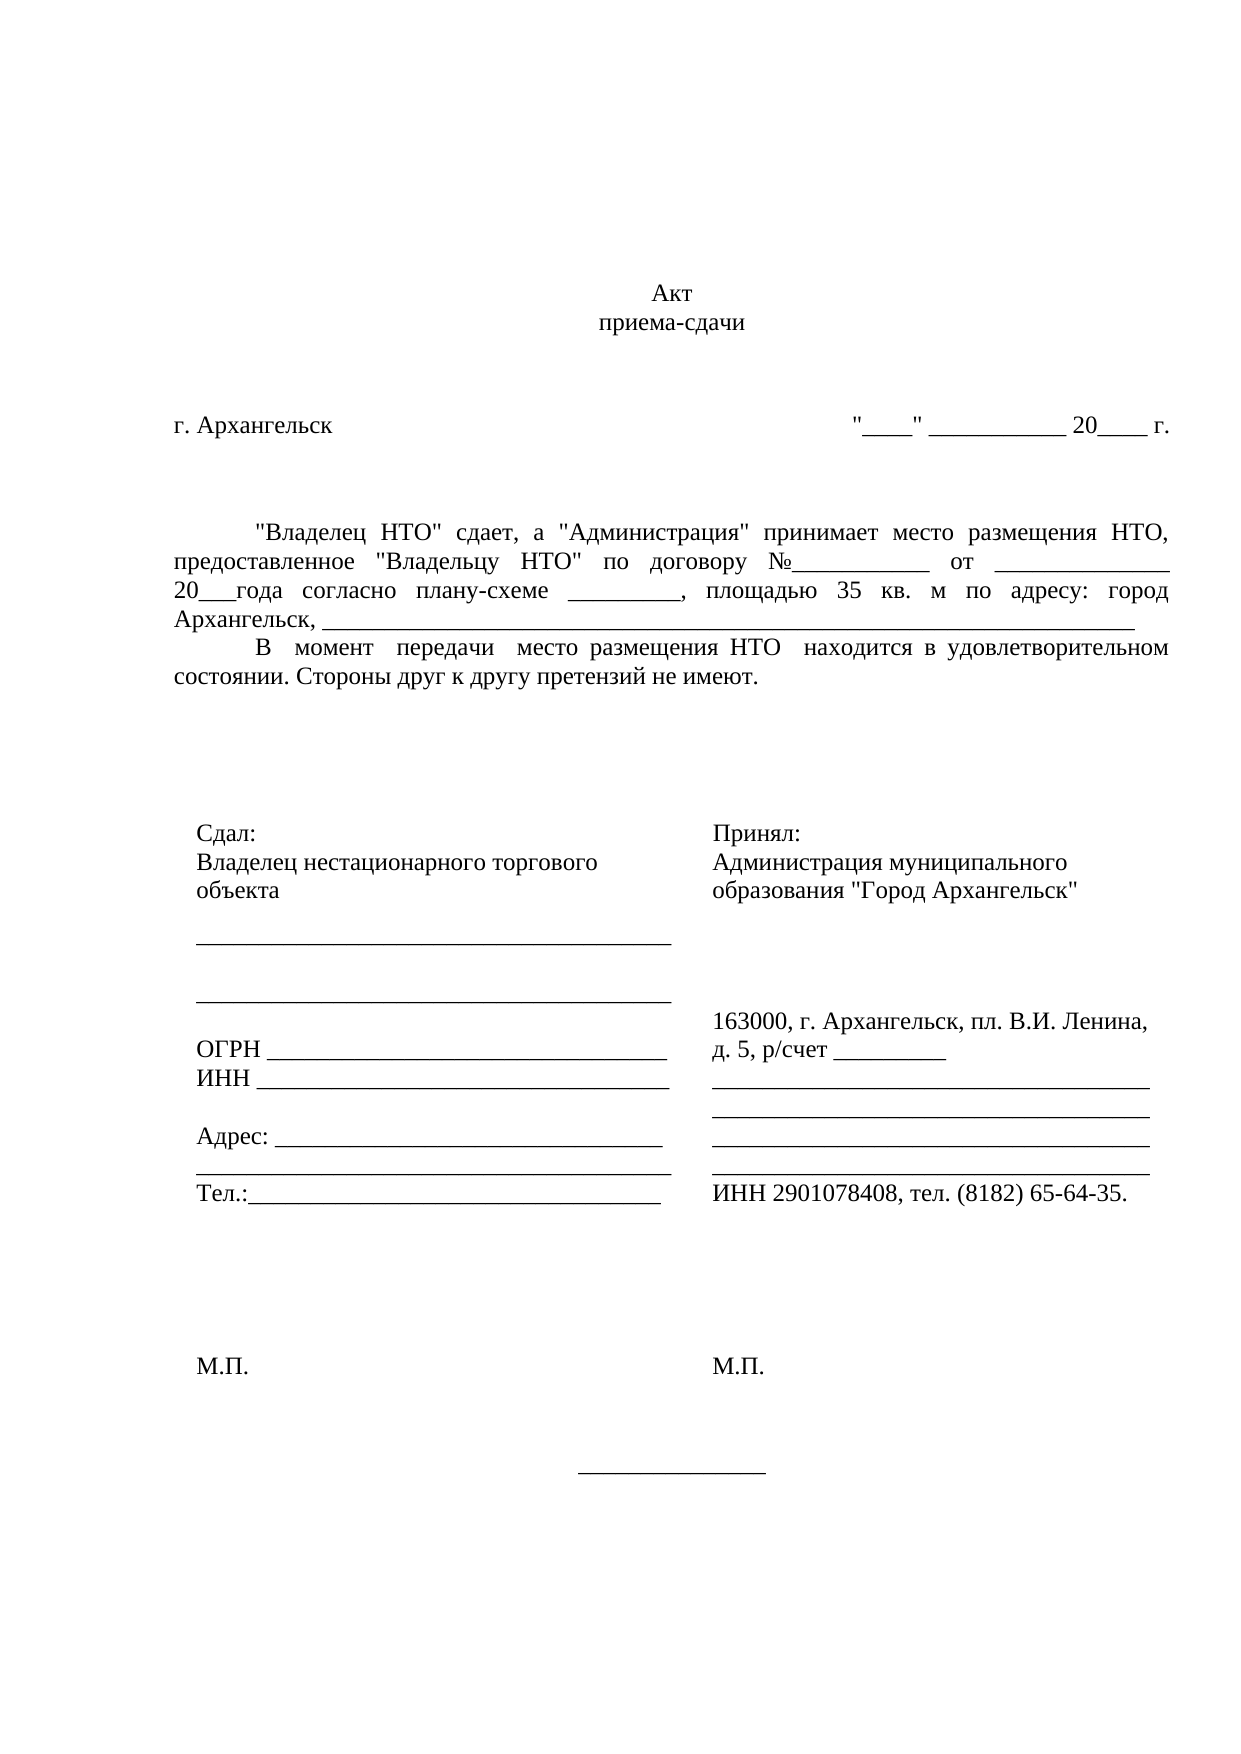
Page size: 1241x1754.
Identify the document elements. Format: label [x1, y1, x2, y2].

table_header [163, 118, 1181, 1613]
